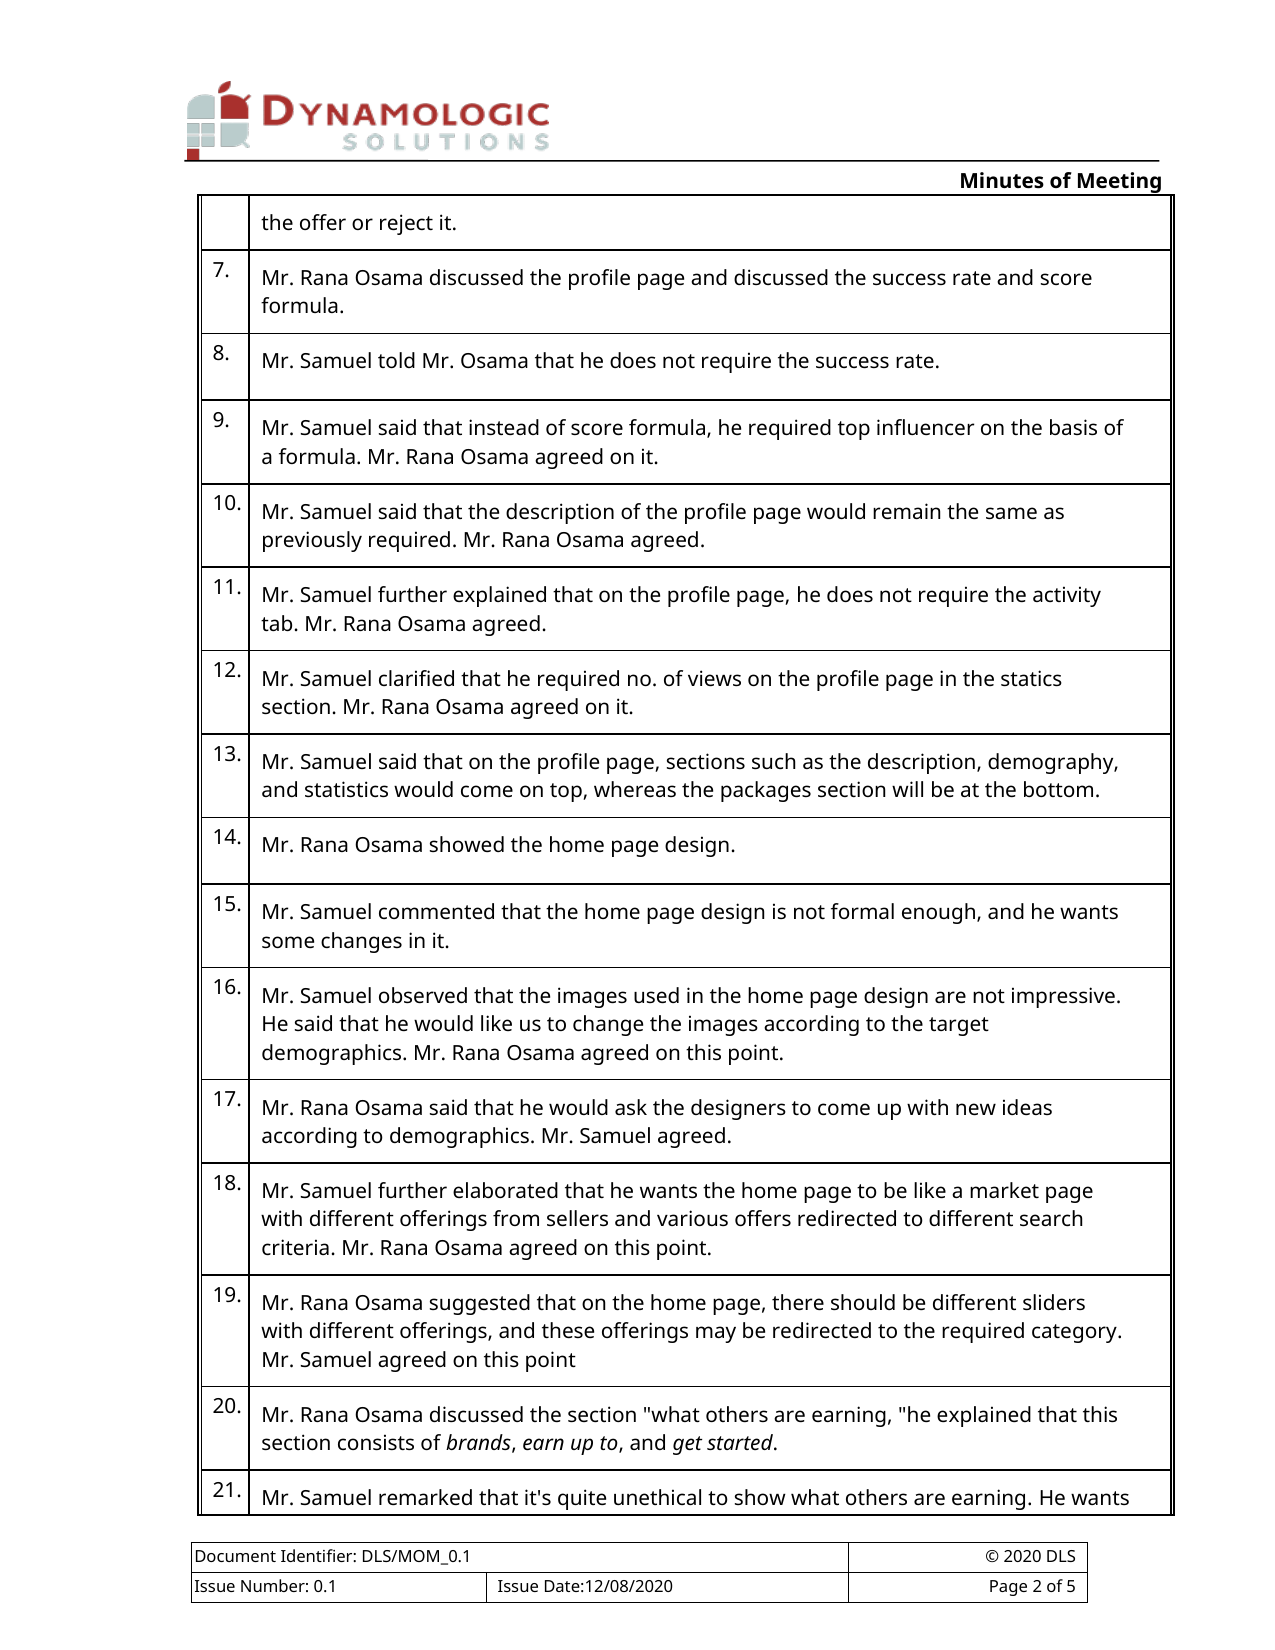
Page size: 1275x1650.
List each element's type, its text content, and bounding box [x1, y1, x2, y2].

table_cell [202, 1471, 248, 1514]
table_cell Mr. Samuel told Mr. Osama that he does not require the success rate. [250, 334, 1170, 399]
table_cell [202, 818, 248, 883]
table_cell [202, 1080, 248, 1162]
table_cell Mr. Samuel said that instead of score formula, he required top influencer on the basis of a formula. Mr. Rana Osama agreed on it. [250, 401, 1170, 483]
table_cell [202, 1164, 248, 1274]
table_cell Mr. Rana Osama discussed the profile page and discussed the success rate and score formula. [250, 251, 1170, 333]
table_cell Mr. Samuel commented that the home page design is not formal enough, and he wants some changes in it. [250, 885, 1170, 967]
table_cell [202, 885, 248, 967]
table_cell [202, 401, 248, 483]
table_cell Mr. Rana Osama discussed the section "what others are earning, "he explained that this section consists of brands, earn up to, and get started. [250, 1387, 1170, 1469]
table_cell [202, 196, 248, 249]
table_cell [202, 334, 248, 399]
table_cell Mr. Rana Osama suggested that on the home page, there should be different sliders with different offerings, and these offerings may be redirected to the required category. Mr. Samuel agreed on this point [250, 1276, 1170, 1386]
table_cell [202, 735, 248, 817]
table_cell [202, 1387, 248, 1469]
table_cell Mr. Samuel said that the description of the profile page would remain the same as previously required. Mr. Rana Osama agreed. [250, 485, 1170, 566]
table_cell Mr. Samuel further explained that on the profile page, he does not require the activity tab. Mr. Rana Osama agreed. [250, 568, 1170, 650]
table_cell Mr. Rana Osama showed the home page design. [250, 818, 1170, 883]
table_cell [202, 968, 248, 1079]
table_cell [202, 651, 248, 733]
table_cell Mr. Samuel further elaborated that he wants the home page to be like a market page with different offerings from sellers and various offers redirected to different search criteria. Mr. Rana Osama agreed on this point. [250, 1164, 1170, 1274]
table_cell [202, 1276, 248, 1386]
table_cell Mr. Rana Osama said that he would ask the designers to come up with new ideas according to demographics. Mr. Samuel agreed. [250, 1080, 1170, 1162]
table_cell Mr. Samuel observed that the images used in the home page design are not impressive. He said that he would like us to change the images according to the target demographics. Mr. Rana Osama agreed on this point. [250, 968, 1170, 1079]
table_cell Mr. Samuel clarified that he required no. of views on the profile page in the statics section. Mr. Rana Osama agreed on it. [250, 651, 1170, 733]
picture [187, 81, 549, 160]
table_cell [202, 485, 248, 566]
table_cell Mr. Samuel said that on the profile page, sections such as the description, demography, and statistics would come on top, whereas the packages section will be at the bottom. [250, 735, 1170, 817]
table_cell [202, 568, 248, 650]
table_cell [202, 251, 248, 333]
